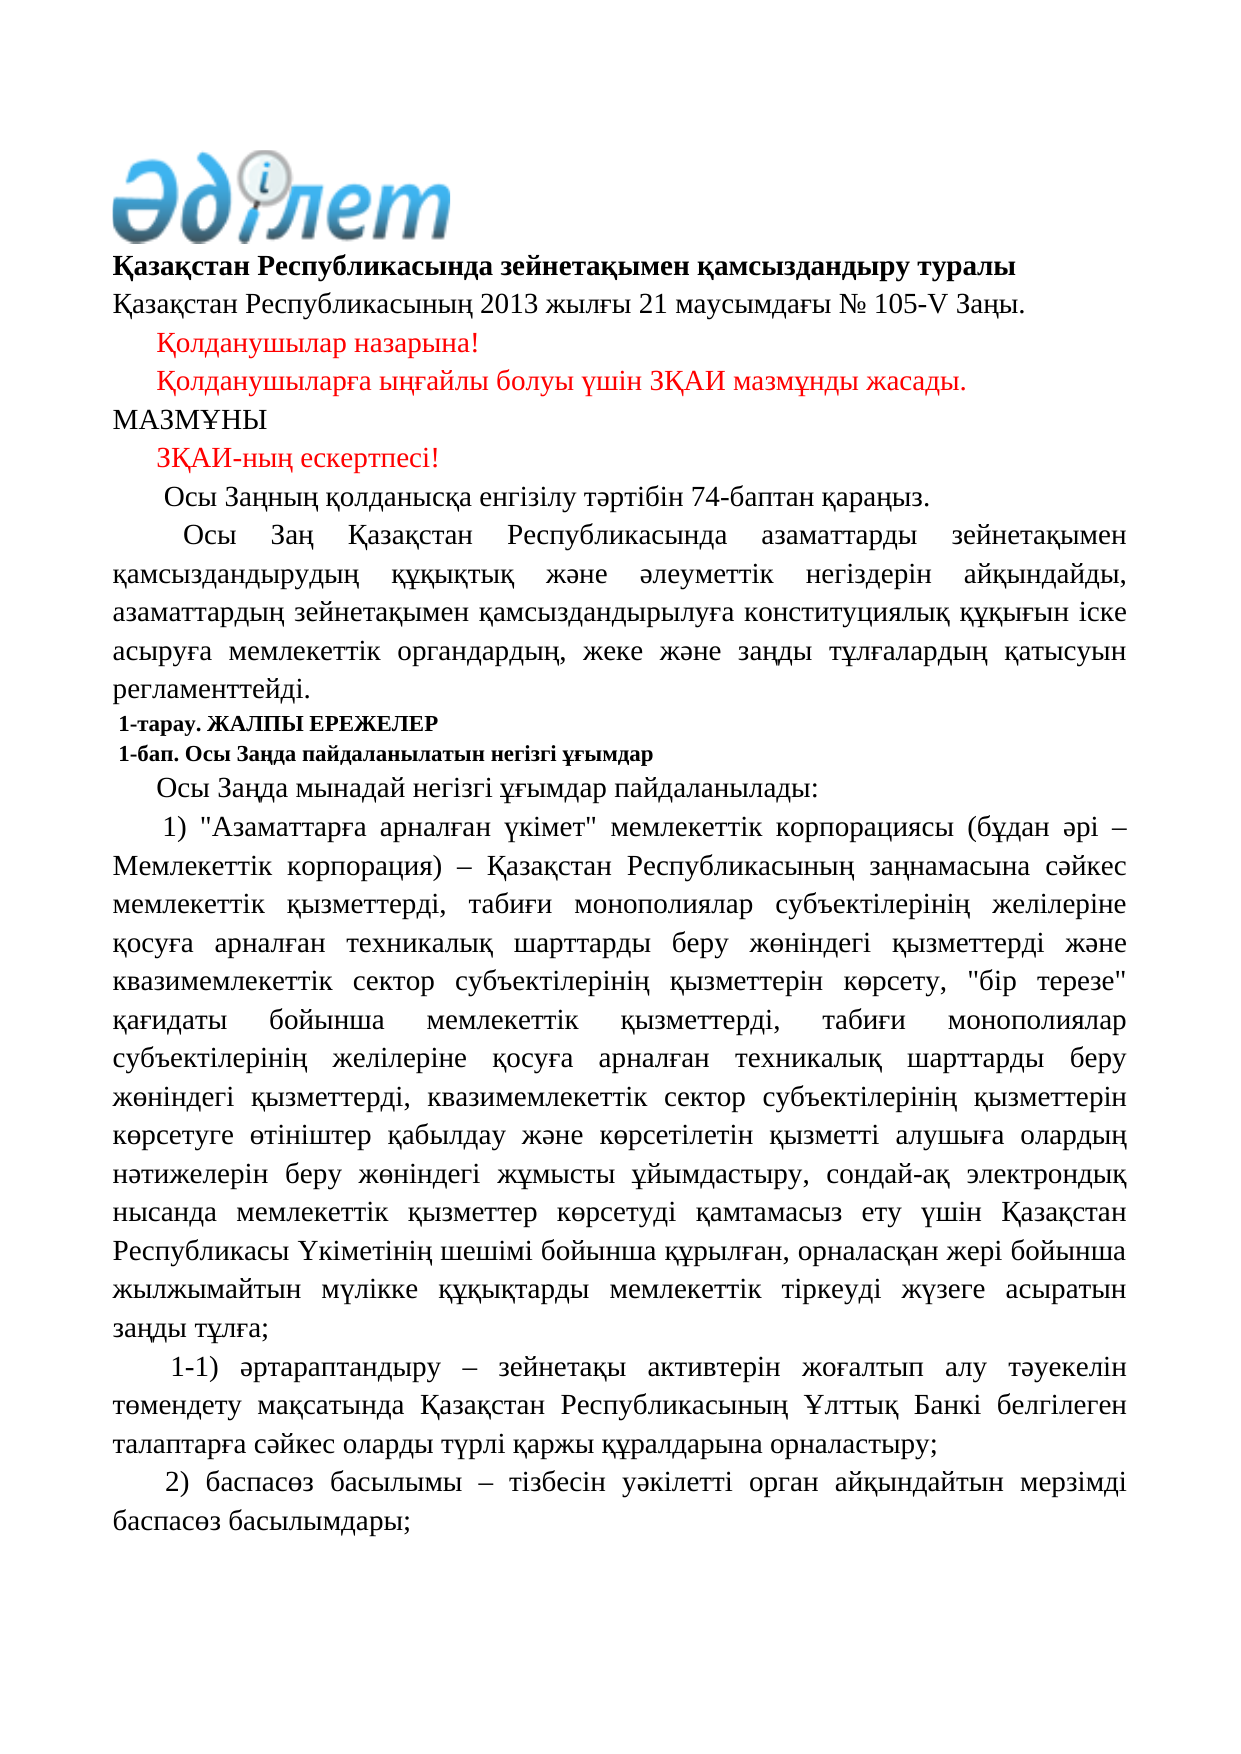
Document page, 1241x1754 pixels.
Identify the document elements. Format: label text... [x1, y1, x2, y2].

text Осы Заңның қолданысқа енгізілу тәртібін 74-баптан қараңыз. [112, 479, 1128, 512]
text 1-1) әртараптандыру – зейнетақы активтерiн жоғалтып алу тәуекелін төмендету мақсатында Қазақстан Республикасының Ұлттық Банкі белгiлеген талаптарға сәйкес оларды түрлi қаржы құралдарына орналастыру; [112, 1349, 1128, 1459]
text 1-тарау. ЖАЛПЫ ЕРЕЖЕЛЕР [112, 710, 1128, 736]
picture [112, 150, 451, 244]
text Осы Заңда мынадай негiзгi ұғымдар пайдаланылады: [112, 771, 1128, 804]
text Қолданушылар назарына! [112, 325, 1128, 358]
text МАЗМҰНЫ [112, 402, 1128, 435]
text 2) баспасөз басылымы – тiзбесiн уәкiлеттi орган айқындайтын мерзiмдi баспасөз басылымдары; [112, 1464, 1128, 1536]
text Қолданушыларға ыңғайлы болуы үшін ЗҚАИ мазмұнды жасады. [112, 363, 1128, 397]
text ЗҚАИ-ның ескертпесі! [112, 440, 1128, 474]
text 1) "Азаматтарға арналған үкімет" мемлекеттік корпорациясы (бұдан әрі – Мемлекеттік корпорация) – Қазақстан Республикасының заңнамасына сәйкес мемлекеттік қызметтерді, табиғи монополиялар субъектілерінің желілеріне қосуға арналған техникалық шарттарды беру жөніндегі қызметтерді және квазимемлекеттік сектор субъектілерінің қызметтерін көрсету, "бір терезе" қағидаты бойынша мемлекеттік қызметтерді, табиғи монополиялар субъектілерінің желілеріне қосуға арналған техникалық шарттарды беру жөніндегі қызметтерді, квазимемлекеттік сектор субъектілерінің қызметтерін көрсетуге өтініштер қабылдау және көрсетілетін қызметті алушыға олардың нәтижелерін беру жөніндегі жұмысты ұйымдастыру, сондай-ақ электрондық нысанда мемлекеттік қызметтер көрсетуді қамтамасыз ету үшін Қазақстан Республикасы Үкіметінің шешімі бойынша құрылған, орналасқан жері бойынша жылжымайтын мүлікке құқықтарды мемлекеттік тіркеуді жүзеге асыратын заңды тұлға; [112, 809, 1128, 1344]
text Қазақстан Республикасында зейнетақымен қамсыздандыру туралы [112, 248, 1128, 281]
text Қазақстан Республикасының 2013 жылғы 21 маусымдағы № 105-V Заңы. [112, 286, 1128, 320]
text Осы Заң Қазақстан Республикасында азаматтарды зейнетақымен қамсыздандырудың құқықтық және әлеуметтiк негiздерiн айқындайды, азаматтардың зейнетақымен қамсыздандырылуға конституциялық құқығын iске асыруға мемлекеттiк органдардың, жеке және заңды тұлғалардың қатысуын регламенттейді. [112, 517, 1128, 705]
text 1-бап. Осы Заңда пайдаланылатын негiзгi ұғымдар [112, 740, 1128, 767]
